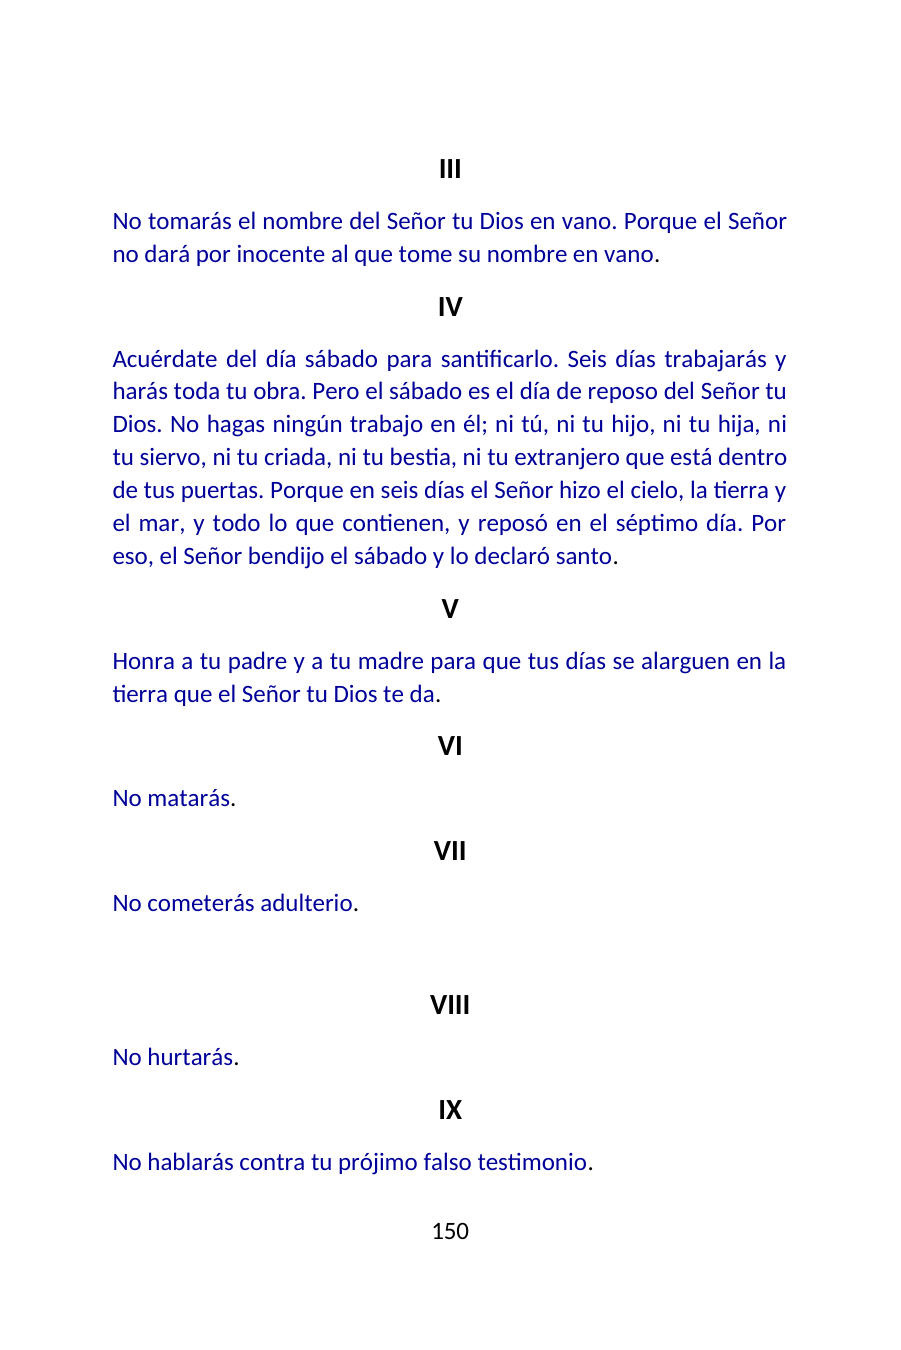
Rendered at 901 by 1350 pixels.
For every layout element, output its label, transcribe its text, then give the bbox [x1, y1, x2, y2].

text Honra a tu padre y a tu madre para que tus días se alarguen en la tierra que el Señor tu Dios te da. [112, 645, 788, 708]
text No hablarás contra tu prójimo falso testimonio. [112, 1146, 788, 1177]
text IX [112, 1091, 788, 1127]
text IV [112, 288, 788, 323]
text VIII [112, 986, 788, 1022]
text VII [112, 832, 788, 868]
text VI [112, 727, 788, 763]
text No matarás. [112, 782, 788, 813]
text No cometerás adulterio. [112, 887, 788, 918]
text III [112, 150, 788, 186]
text Acuérdate del día sábado para santificarlo. Seis días trabajarás y harás toda tu obra. Pero el sábado es el día de reposo del Señor tu Dios. No hagas ningún trabajo en él; ni tú, ni tu hijo, ni tu hija, ni tu siervo, ni tu criada, ni tu bestia, ni tu extranjero que está dentro de tus puertas. Porque en seis días el Señor hizo el cielo, la tierra y el mar, y todo lo que contienen, y reposó en el séptimo día. Por eso, el Señor bendijo el sábado y lo declaró santo. [112, 343, 788, 571]
text No tomarás el nombre del Señor tu Dios en vano. Porque el Señor no dará por inocente al que tome su nombre en vano. [112, 205, 788, 268]
text No hurtarás. [112, 1041, 788, 1072]
text V [112, 590, 788, 625]
